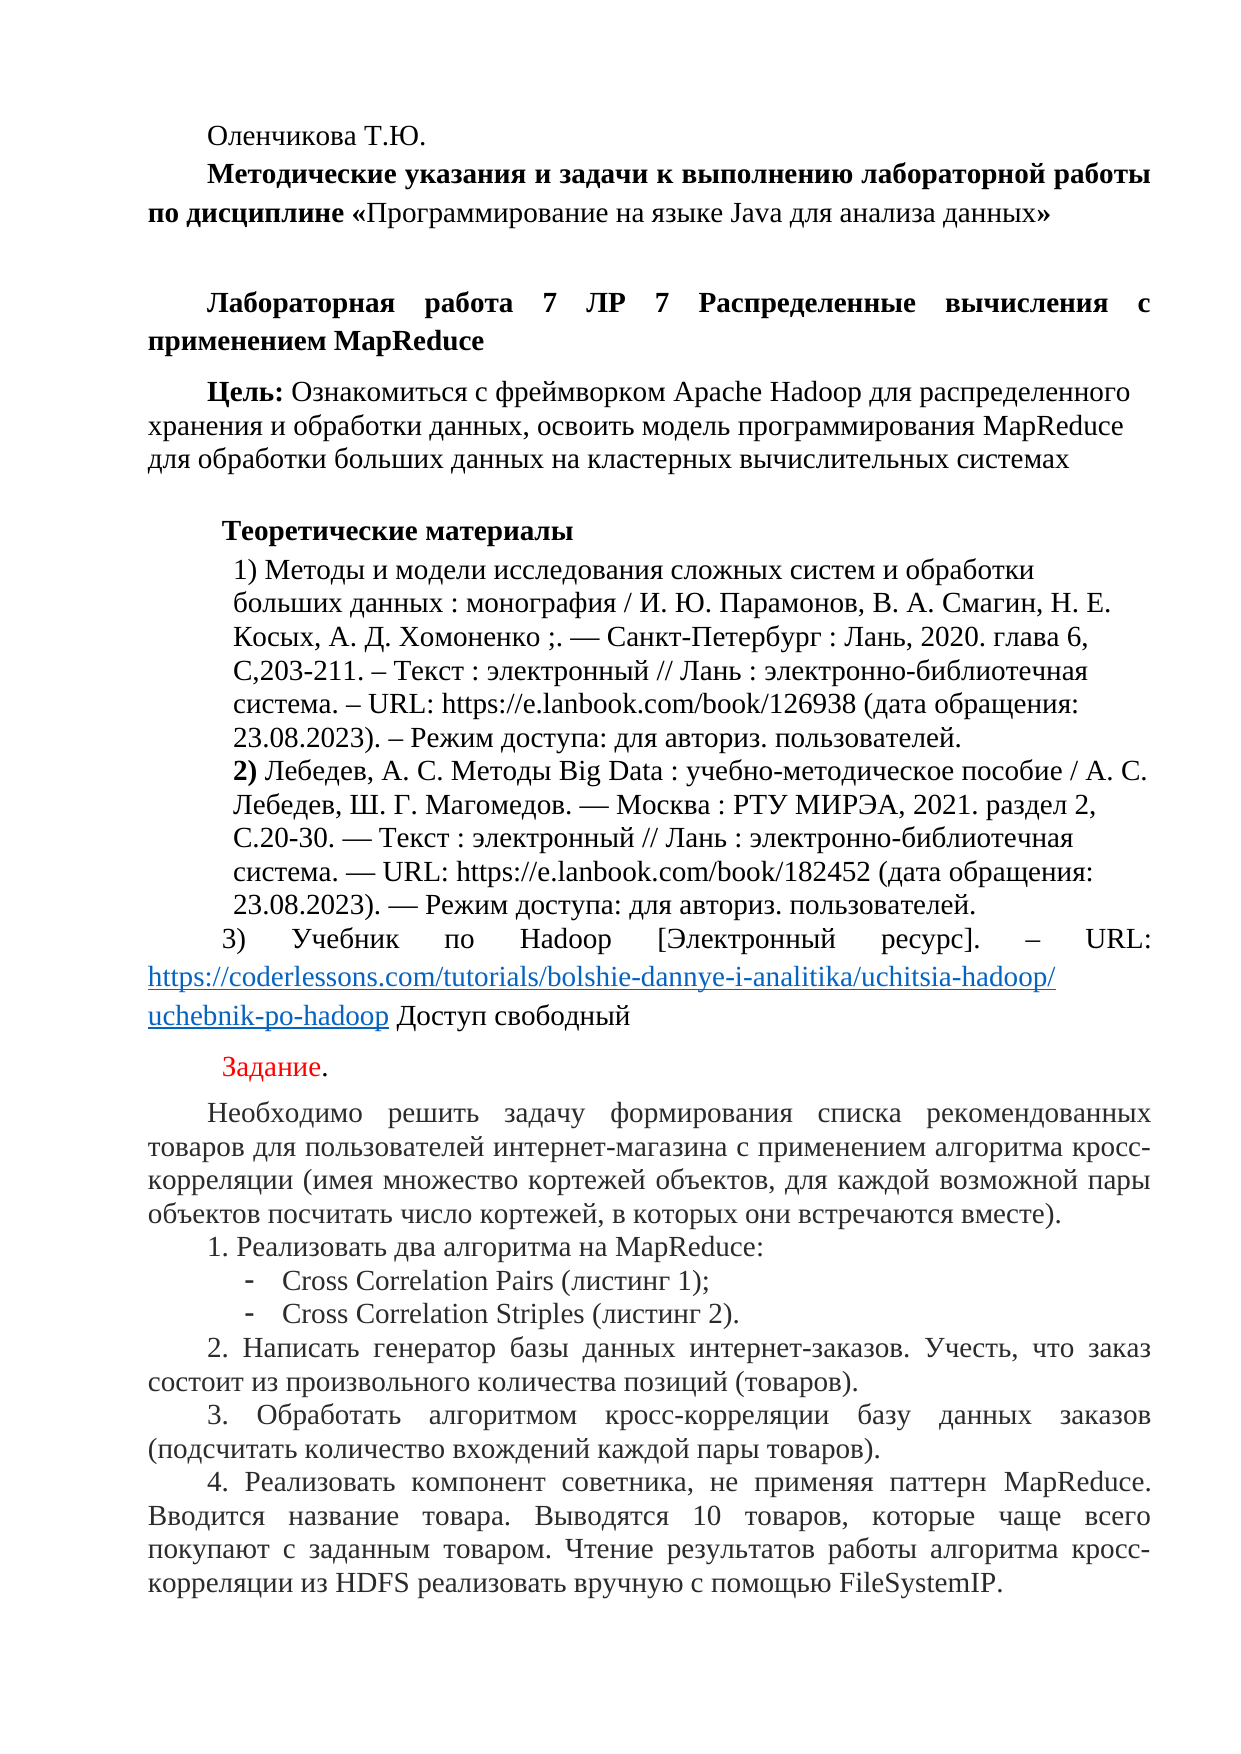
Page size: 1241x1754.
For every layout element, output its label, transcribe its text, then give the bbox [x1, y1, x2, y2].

subtitle 2) Лебедев, А. С. Методы Big Data : учебно-методическое пособие / А. С. Лебедев, Ш. Г. Магомедов. — Москва : РТУ МИРЭА, 2021. раздел 2, С.20-30. — Текст : электронный // Лань : электронно-библиотечная система. — URL: https://e.lanbook.com/book/182452 (дата обращения: 23.08.2023). — Режим доступа: для авториз. пользователей. [233, 753, 1152, 921]
text Теоретические материалы [148, 513, 1152, 547]
text Цель: Ознакомиться с фреймворком Apache Hadoop для распределенного хранения и обработки данных, освоить модель программирования MapReduce для обработки больших данных на кластерных вычислительных системах [148, 374, 1152, 475]
text Лабораторная работа 7 ЛР 7 Распределенные вычисления с применением MapReduce [148, 285, 1152, 357]
text Оленчикова Т.Ю. [148, 118, 1152, 152]
text Необходимо решить задачу формирования списка рекомендованных товаров для пользователей интернет-магазина с применением алгоритма кросс-корреляции (имея множество кортежей объектов, для каждой возможной пары объектов посчитать число кортежей, в которых они встречаются вместе). [148, 1095, 1152, 1229]
text Методические указания и задачи к выполнению лабораторной работы по дисциплине «Программирование на языке Java для анализа данных» [148, 157, 1152, 229]
text Задание. [148, 1049, 1152, 1083]
list Cross Correlation Pairs (листинг 1); [244, 1263, 1152, 1297]
list Cross Correlation Striples (листинг 2). [244, 1297, 1152, 1330]
text 4. Реализовать компонент советника, не применяя паттерн MapReduce. Вводится название товара. Выводятся 10 товаров, которые чаще всего покупают с заданным товаром. Чтение результатов работы алгоритма кросс-корреляции из HDFS реализовать вручную с помощью FileSystemIP. [148, 1464, 1152, 1598]
subtitle 1) Методы и модели исследования сложных систем и обработки больших данных : монография / И. Ю. Парамонов, В. А. Смагин, Н. Е. Косых, А. Д. Хомоненко ;. — Санкт-Петербург : Лань, 2020. глава 6, С,203-211. – Текст : электронный // Лань : электронно-библиотечная система. – URL: https://e.lanbook.com/book/126938 (дата обращения: 23.08.2023). – Режим доступа: для авториз. пользователей. [233, 552, 1152, 753]
text 3. Обработать алгоритмом кросс-корреляции базу данных заказов (подсчитать количество вхождений каждой пары товаров). [148, 1397, 1152, 1464]
text 3) Учебник по Hadoop [Электронный ресурс]. – URL: https://coderlessons.com/tutorials/bolshie-dannye-i-analitika/uchitsia-hadoop/uchebnik-po-hadoop Доступ свободный [148, 921, 1152, 1032]
text 1. Реализовать два алгоритма на MapReduce: [148, 1229, 1152, 1263]
text 2. Написать генератор базы данных интернет-заказов. Учесть, что заказ состоит из произвольного количества позиций (товаров). [148, 1330, 1152, 1397]
